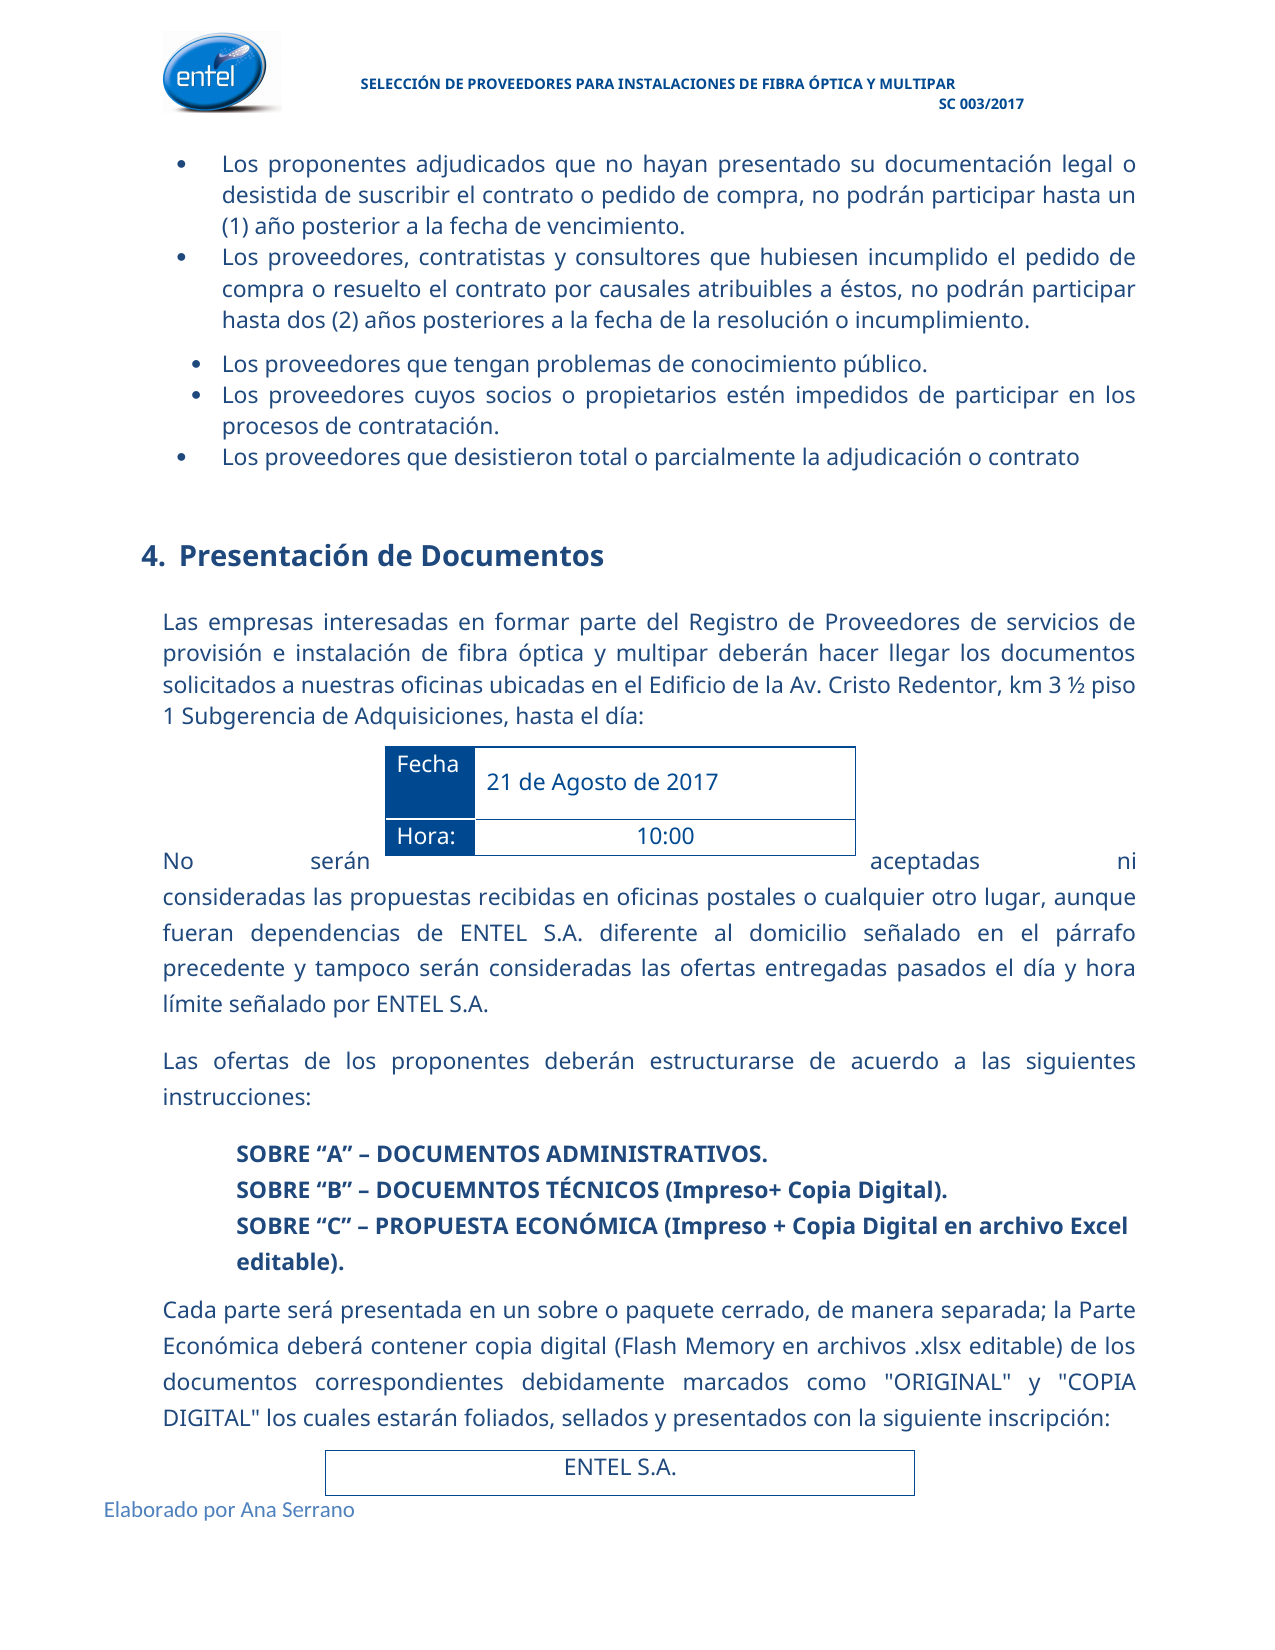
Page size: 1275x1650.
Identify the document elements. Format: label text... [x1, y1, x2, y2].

table_header Fecha: [386, 748, 475, 818]
text SOBRE “C” – PROPUESTA ECONÓMICA (Impreso + Copia Digital en archivo Excel editable). [236, 1210, 1137, 1277]
text Cada parte será presentada en un sobre o paquete cerrado, de manera separada; la Parte Económica deberá contener copia digital (Flash Memory en archivos .xlsx editable) de los documentos correspondientes debidamente marcados como "ORIGINAL" y "COPIA DIGITAL" los cuales estarán foliados, sellados y presentados con la siguiente inscripción: [162, 1294, 1137, 1433]
list Los proveedores que tengan problemas de conocimiento público. [192, 348, 1137, 379]
list Los proveedores, contratistas y consultores que hubiesen incumplido el pedido de compra o resuelto el contrato por causales atribuibles a éstos, no podrán participar hasta dos (2) años posteriores a la fecha de la resolución o incumplimiento. [177, 241, 1137, 335]
text SOBRE “B” – DOCUEMNTOS TÉCNICOS (Impreso+ Copia Digital). [162, 1174, 1137, 1205]
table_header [326, 1451, 914, 1494]
text Las empresas interesadas en formar parte del Registro de Proveedores de servicios de provisión e instalación de fibra óptica y multipar deberán hacer llegar los documentos solicitados a nuestras oficinas ubicadas en el Edificio de la Av. Cristo Redentor, km 3 ½ piso 1 Subgerencia de Adquisiciones, hasta el día: [162, 606, 1137, 731]
table_cell 10:00 [476, 820, 855, 855]
list Los proveedores cuyos socios o propietarios estén impedidos de participar en los procesos de contratación. [192, 379, 1137, 441]
text No serán aceptadas ni consideradas las propuestas recibidas en oficinas postales o cualquier otro lugar, aunque fueran dependencias de ENTEL S.A. diferente al domicilio señalado en el párrafo precedente y tampoco serán consideradas las ofertas entregadas pasados el día y hora límite señalado por ENTEL S.A. [162, 844, 1137, 1019]
text Las ofertas de los proponentes deberán estructurarse de acuerdo a las siguientes instrucciones: [162, 1045, 1137, 1112]
list Los proveedores que desistieron total o parcialmente la adjudicación o contrato [177, 441, 1137, 473]
table_cell Hora: [386, 820, 475, 855]
list Presentación de Documentos [141, 535, 1137, 575]
picture [162, 31, 282, 113]
table_header 21 de Agosto de 2017 [476, 748, 855, 818]
list Los proponentes adjudicados que no hayan presentado su documentación legal o desistida de suscribir el contrato o pedido de compra, no podrán participar hasta un (1) año posterior a la fecha de vencimiento. [177, 148, 1137, 241]
text SOBRE “A” – DOCUMENTOS ADMINISTRATIVOS. [162, 1138, 1137, 1169]
